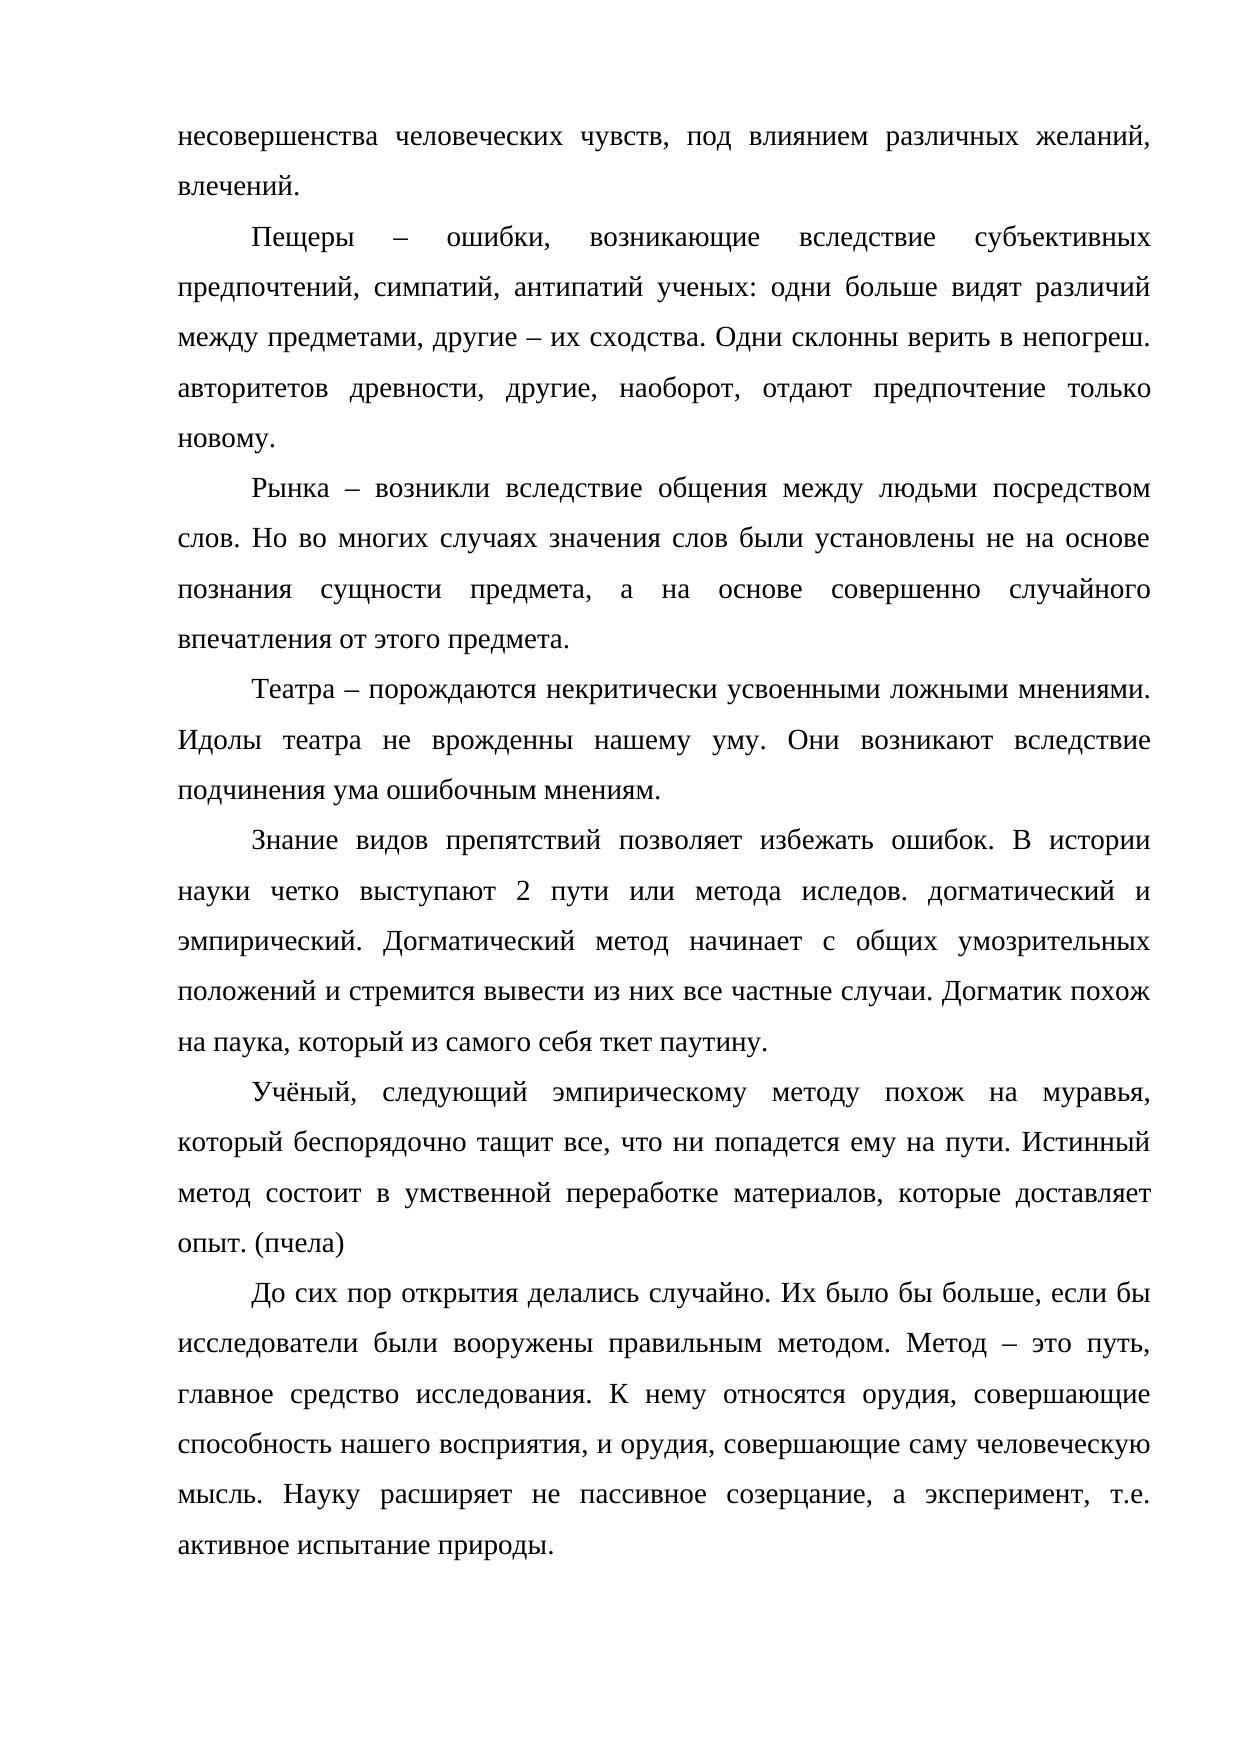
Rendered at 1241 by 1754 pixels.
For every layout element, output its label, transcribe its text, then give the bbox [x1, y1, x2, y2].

text Пещеры – ошибки, возникающие вследствие субъективных предпочтений, симпатий, антипатий ученых: одни больше видят различий между предметами, другие – их сходства. Одни склонны верить в непогреш. авторитетов древности, другие, наоборот, отдают предпочтение только новому. [177, 219, 1152, 453]
text Учёный, следующий эмпирическому методу похож на муравья, который беспорядочно тащит все, что ни попадется ему на пути. Истинный метод состоит в умственной переработке материалов, которые доставляет опыт. (пчела) [177, 1074, 1152, 1258]
text Рынка – возникли вследствие общения между людьми посредством слов. Но во многих случаях значения слов были установлены не на основе познания сущности предмета, а на основе совершенно случайного впечатления от этого предмета. [177, 470, 1152, 655]
text Знание видов препятствий позволяет избежать ошибок. В истории науки четко выступают 2 пути или метода иследов. догматический и эмпирический. Догматический метод начинает с общих умозрительных положений и стремится вывести из них все частные случаи. Догматик похож на паука, который из самого себя ткет паутину. [177, 822, 1152, 1057]
text Театра – порождаются некритически усвоенными ложными мнениями. Идолы театра не врожденны нашему уму. Они возникают вследствие подчинения ума ошибочным мнениям. [177, 672, 1152, 806]
text До сих пор открытия делались случайно. Их было бы больше, если бы исследователи были вооружены правильным методом. Метод – это путь, главное средство исследования. К нему относятся орудия, совершающие способность нашего восприятия, и орудия, совершающие саму человеческую мысль. Науку расширяет не пассивное созерцание, а эксперимент, т.е. активное испытание природы. [177, 1275, 1152, 1560]
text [177, 118, 1152, 202]
